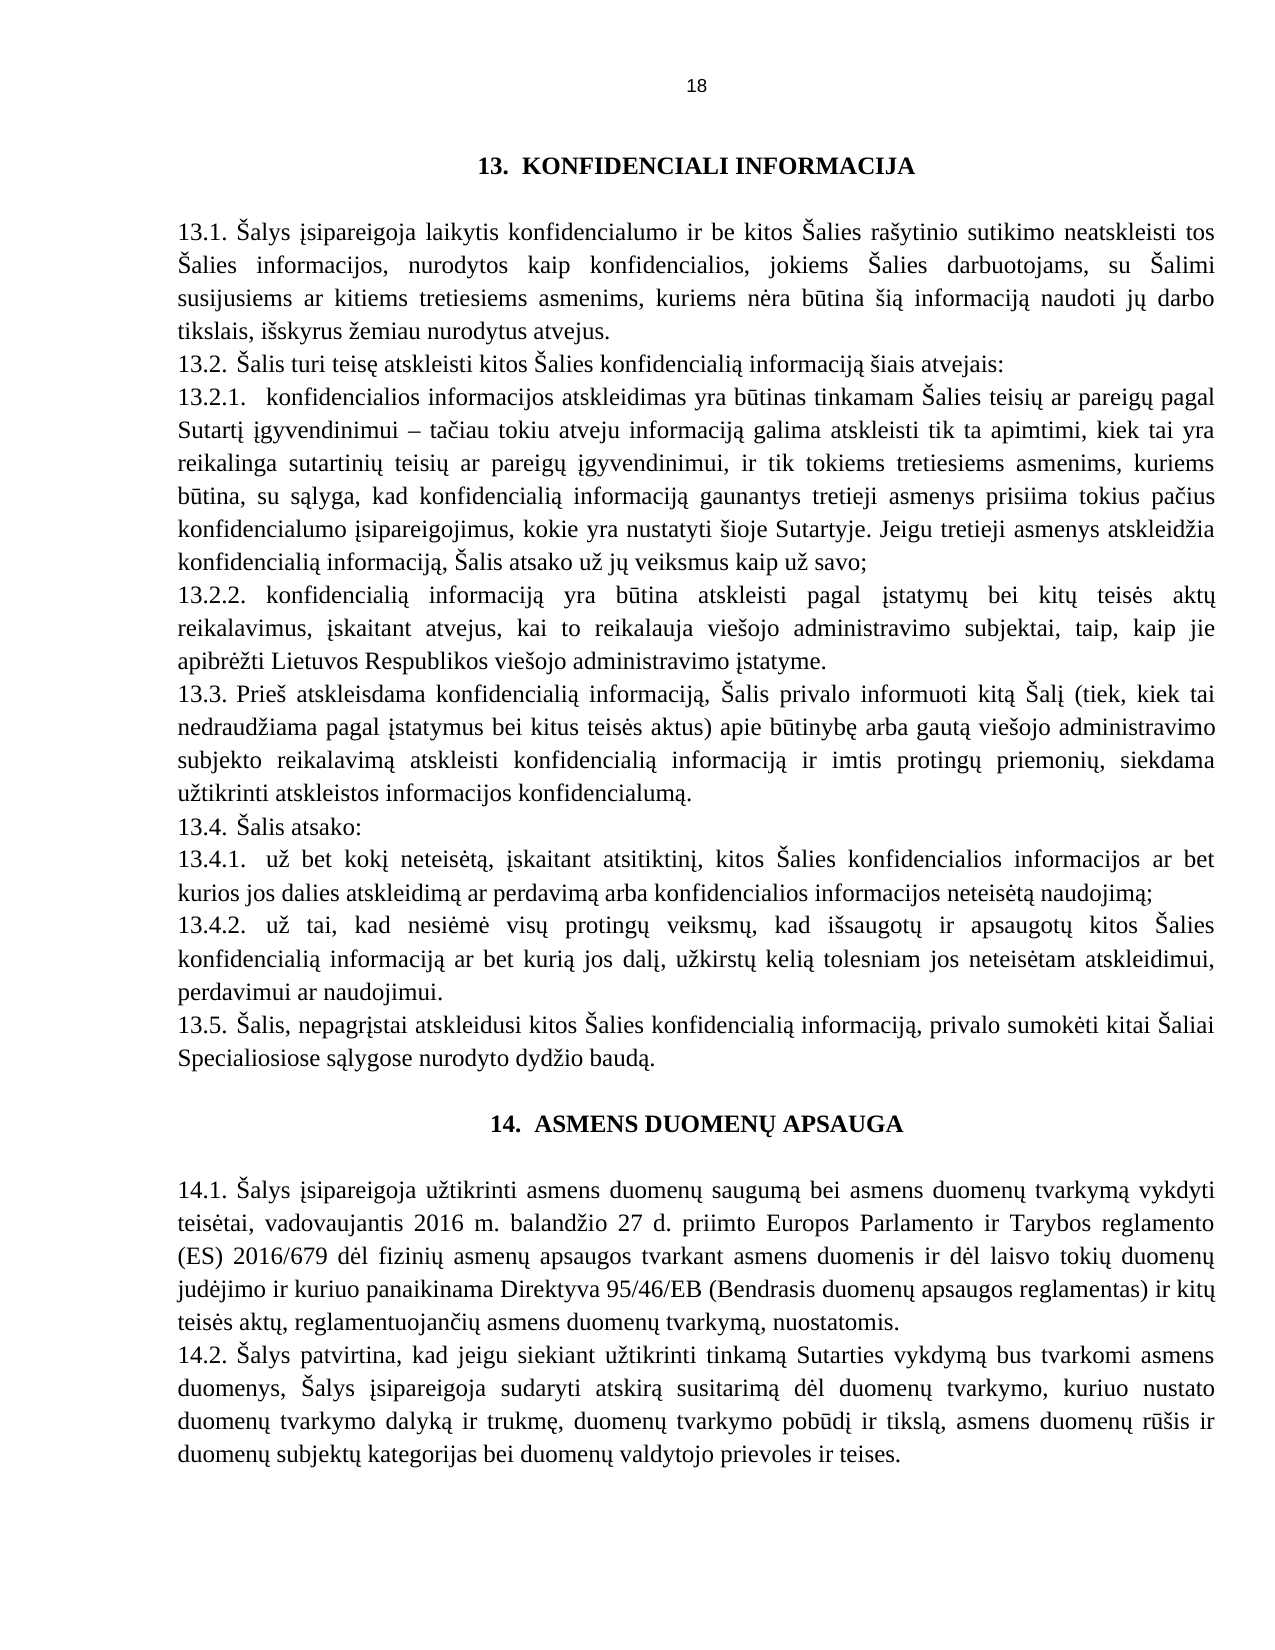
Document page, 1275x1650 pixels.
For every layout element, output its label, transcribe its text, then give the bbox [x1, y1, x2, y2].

text 14.2. Šalys patvirtina, kad jeigu siekiant užtikrinti tinkamą Sutarties vykdymą bus tvarkomi asmens duomenys, Šalys įsipareigoja sudaryti atskirą susitarimą dėl duomenų tvarkymo, kuriuo nustato duomenų tvarkymo dalyką ir trukmę, duomenų tvarkymo pobūdį ir tikslą, asmens duomenų rūšis ir duomenų subjektų kategorijas bei duomenų valdytojo prievoles ir teises. [177, 1340, 1216, 1468]
text 13.2.1. konfidencialios informacijos atskleidimas yra būtinas tinkamam Šalies teisių ar pareigų pagal Sutartį įgyvendinimui – tačiau tokiu atveju informaciją galima atskleisti tik ta apimtimi, kiek tai yra reikalinga sutartinių teisių ar pareigų įgyvendinimui, ir tik tokiems tretiesiems asmenims, kuriems būtina, su sąlyga, kad konfidencialią informaciją gaunantys tretieji asmenys prisiima tokius pačius konfidencialumo įsipareigojimus, kokie yra nustatyti šioje Sutartyje. Jeigu tretieji asmenys atskleidžia konfidencialią informaciją, Šalis atsako už jų veiksmus kaip už savo; [177, 382, 1216, 576]
text 13.1. Šalys įsipareigoja laikytis konfidencialumo ir be kitos Šalies rašytinio sutikimo neatskleisti tos Šalies informacijos, nurodytos kaip konfidencialios, jokiems Šalies darbuotojams, su Šalimi susijusiems ar kitiems tretiesiems asmenims, kuriems nėra būtina šią informaciją naudoti jų darbo tikslais, išskyrus žemiau nurodytus atvejus. [177, 217, 1216, 345]
text 14.1. Šalys įsipareigoja užtikrinti asmens duomenų saugumą bei asmens duomenų tvarkymą vykdyti teisėtai, vadovaujantis 2016 m. balandžio 27 d. priimto Europos Parlamento ir Tarybos reglamento (ES) 2016/679 dėl fizinių asmenų apsaugos tvarkant asmens duomenis ir dėl laisvo tokių duomenų judėjimo ir kuriuo panaikinama Direktyva 95/46/EB (Bendrasis duomenų apsaugos reglamentas) ir kitų teisės aktų, reglamentuojančių asmens duomenų tvarkymą, nuostatomis. [177, 1175, 1216, 1336]
text 13.4. Šalis atsako: [177, 812, 1216, 840]
text 13.4.1. už bet kokį neteisėtą, įskaitant atsitiktinį, kitos Šalies konfidencialios informacijos ar bet kurios jos dalies atskleidimą ar perdavimą arba konfidencialios informacijos neteisėtą naudojimą; [177, 844, 1216, 906]
text 13.5. Šalis, nepagrįstai atskleidusi kitos Šalies konfidencialią informaciją, privalo sumokėti kitai Šaliai Specialiosiose sąlygose nurodyto dydžio baudą. [177, 1010, 1216, 1071]
text 13. Konfidenciali informacija [177, 151, 1216, 180]
text 13.4.2. už tai, kad nesiėmė visų protingų veiksmų, kad išsaugotų ir apsaugotų kitos Šalies konfidencialią informaciją ar bet kurią jos dalį, užkirstų kelią tolesniam jos neteisėtam atskleidimui, perdavimui ar naudojimui. [177, 911, 1216, 1005]
text 14. Asmens duomenų apsauga [177, 1109, 1216, 1137]
text 13.2.2. konfidencialią informaciją yra būtina atskleisti pagal įstatymų bei kitų teisės aktų reikalavimus, įskaitant atvejus, kai to reikalauja viešojo administravimo subjektai, taip, kaip jie apibrėžti Lietuvos Respublikos viešojo administravimo įstatyme. [177, 580, 1216, 675]
text 13.2. Šalis turi teisę atskleisti kitos Šalies konfidencialią informaciją šiais atvejais: [177, 349, 1216, 378]
text 13.3. Prieš atskleisdama konfidencialią informaciją, Šalis privalo informuoti kitą Šalį (tiek, kiek tai nedraudžiama pagal įstatymus bei kitus teisės aktus) apie būtinybę arba gautą viešojo administravimo subjekto reikalavimą atskleisti konfidencialią informaciją ir imtis protingų priemonių, siekdama užtikrinti atskleistos informacijos konfidencialumą. [177, 679, 1216, 807]
